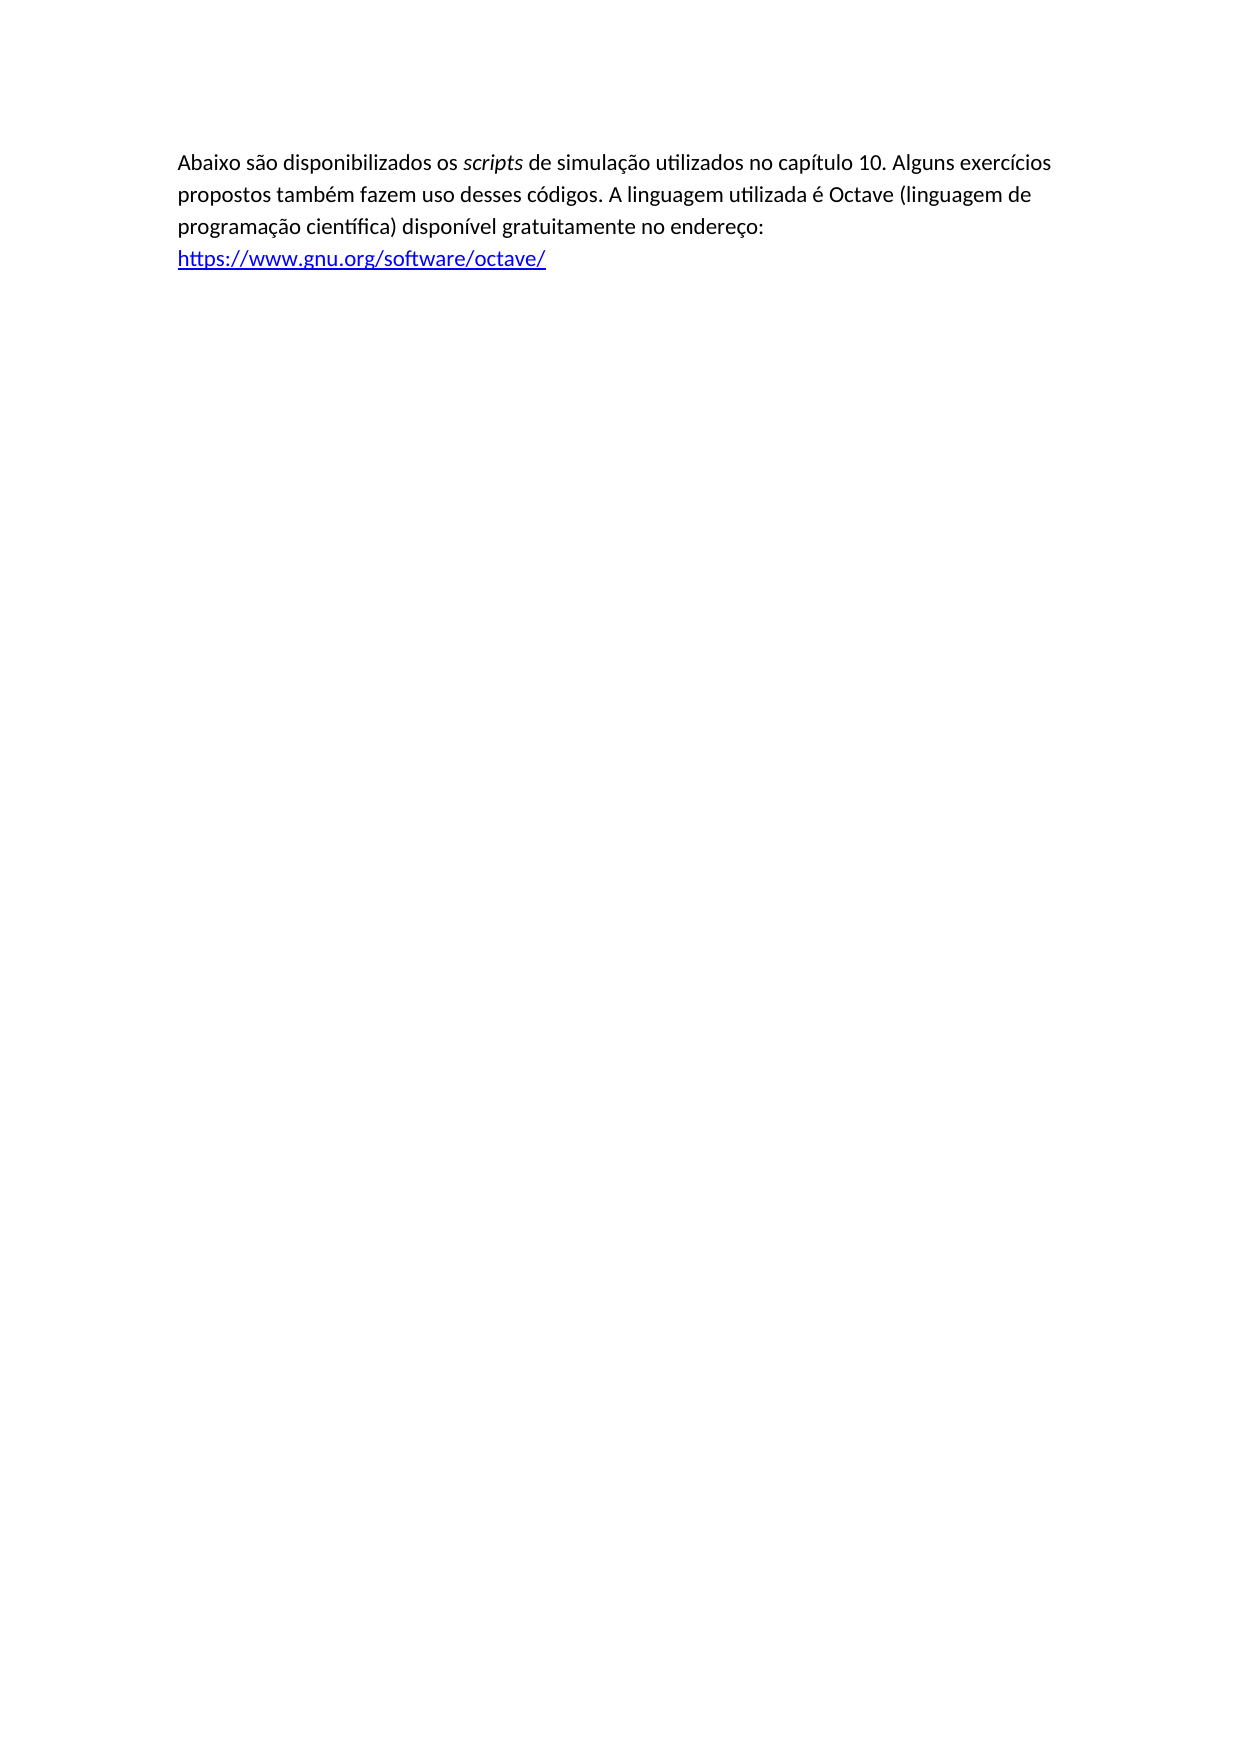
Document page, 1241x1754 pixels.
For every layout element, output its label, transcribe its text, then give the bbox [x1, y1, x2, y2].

text Abaixo são disponibilizados os scripts de simulação utilizados no capítulo 10. Alguns exercícios propostos também fazem uso desses códigos. A linguagem utilizada é Octave (linguagem de programação científica) disponível gratuitamente no endereço: https://www.gnu.org/software/octave/ [177, 148, 1063, 272]
